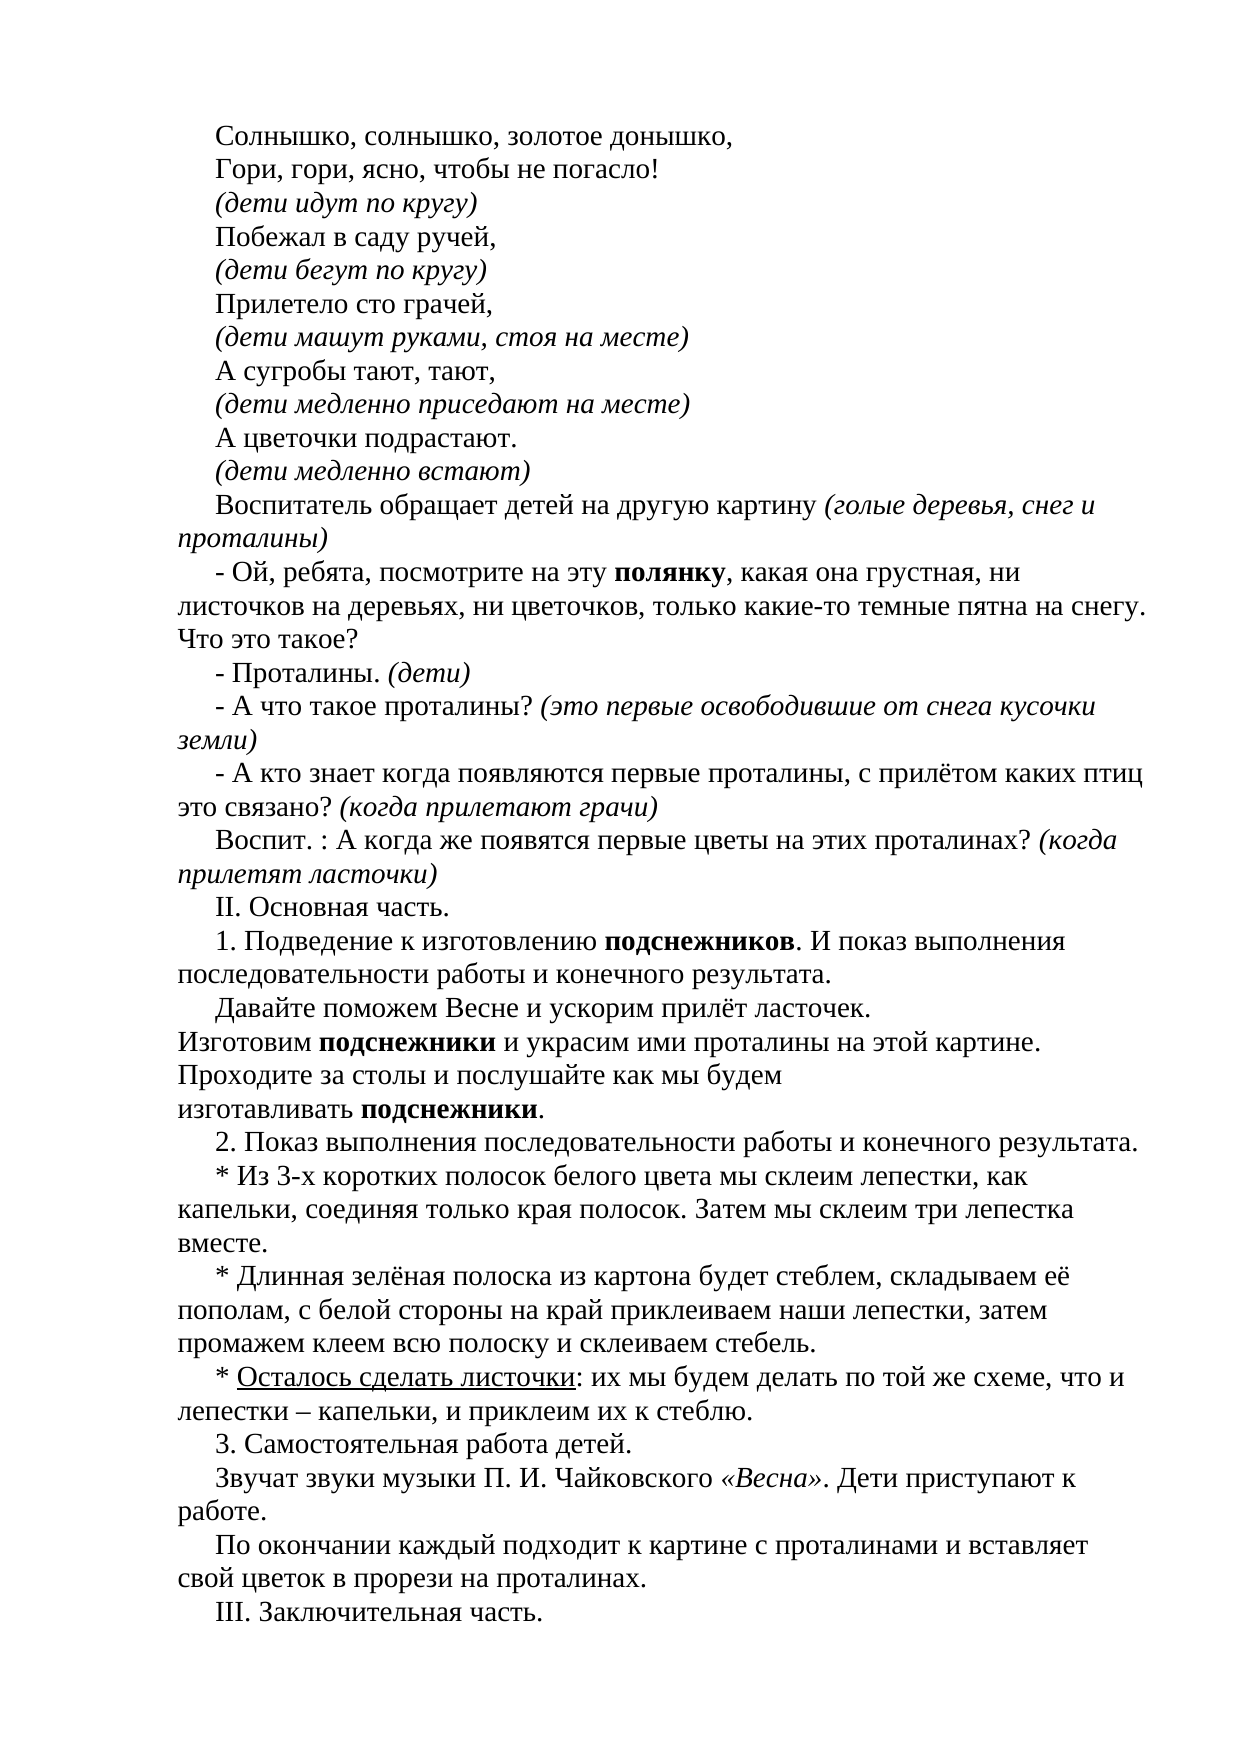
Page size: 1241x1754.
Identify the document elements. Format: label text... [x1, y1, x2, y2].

text - А что такое проталины? (это первые освободившие от снега кусочки земли) [177, 688, 1152, 755]
text (дети медленно приседают на месте) [177, 386, 1152, 420]
text * Длинная зелёная полоска из картона будет стеблем, складываем её пополам, с белой стороны на край приклеиваем наши лепестки, затем промажем клеем всю полоску и склеиваем стебель. [177, 1258, 1152, 1359]
text Солнышко, солнышко, золотое донышко, [177, 118, 1152, 152]
text 3. Самостоятельная работа детей. [177, 1426, 1152, 1460]
text Воспитатель обращает детей на другую картину (голые деревья, снег и проталины) [177, 487, 1152, 554]
text Гори, гори, ясно, чтобы не погасло! [177, 152, 1152, 185]
text - Ой, ребята, посмотрите на эту полянку, какая она грустная, ни листочков на деревьях, ни цветочков, только какие-то темные пятна на снегу. Что это такое? [177, 554, 1152, 655]
text Воспит. : А когда же появятся первые цветы на этих проталинах? (когда прилетят ласточки) [177, 822, 1152, 889]
text * Осталось сделать листочки: их мы будем делать по той же схеме, что и лепестки – капельки, и приклеим их к стеблю. [177, 1359, 1152, 1426]
text (дети идут по кругу) [177, 185, 1152, 219]
text (дети бегут по кругу) [177, 252, 1152, 286]
text II. Основная часть. [177, 889, 1152, 923]
text (дети медленно встают) [177, 453, 1152, 487]
text Побежал в саду ручей, [177, 219, 1152, 252]
text 2. Показ выполнения последовательности работы и конечного результата. [177, 1124, 1152, 1158]
text А цветочки подрастают. [177, 420, 1152, 453]
text - Проталины. (дети) [177, 655, 1152, 688]
text Прилетело сто грачей, [177, 286, 1152, 319]
text (дети машут руками, стоя на месте) [177, 319, 1152, 353]
text - А кто знает когда появляются первые проталины, с прилётом каких птиц это связано? (когда прилетают грачи) [177, 755, 1152, 822]
text 1. Подведение к изготовлению подснежников. И показ выполнения последовательности работы и конечного результата. [177, 923, 1152, 990]
text Давайте поможем Весне и ускорим прилёт ласточек. Изготовим подснежники и украсим ими проталины на этой картине. Проходите за столы и послушайте как мы будем изготавливать подснежники. [177, 990, 1152, 1124]
text Звучат звуки музыки П. И. Чайковского «Весна». Дети приступают к работе. [177, 1460, 1152, 1527]
text А сугробы тают, тают, [177, 353, 1152, 386]
text * Из 3-х коротких полосок белого цвета мы склеим лепестки, как капельки, соединяя только края полосок. Затем мы склеим три лепестка вместе. [177, 1158, 1152, 1258]
text По окончании каждый подходит к картине с проталинами и вставляет свой цветок в прорези на проталинах. [177, 1527, 1152, 1594]
text III. Заключительная часть. [177, 1594, 1152, 1627]
